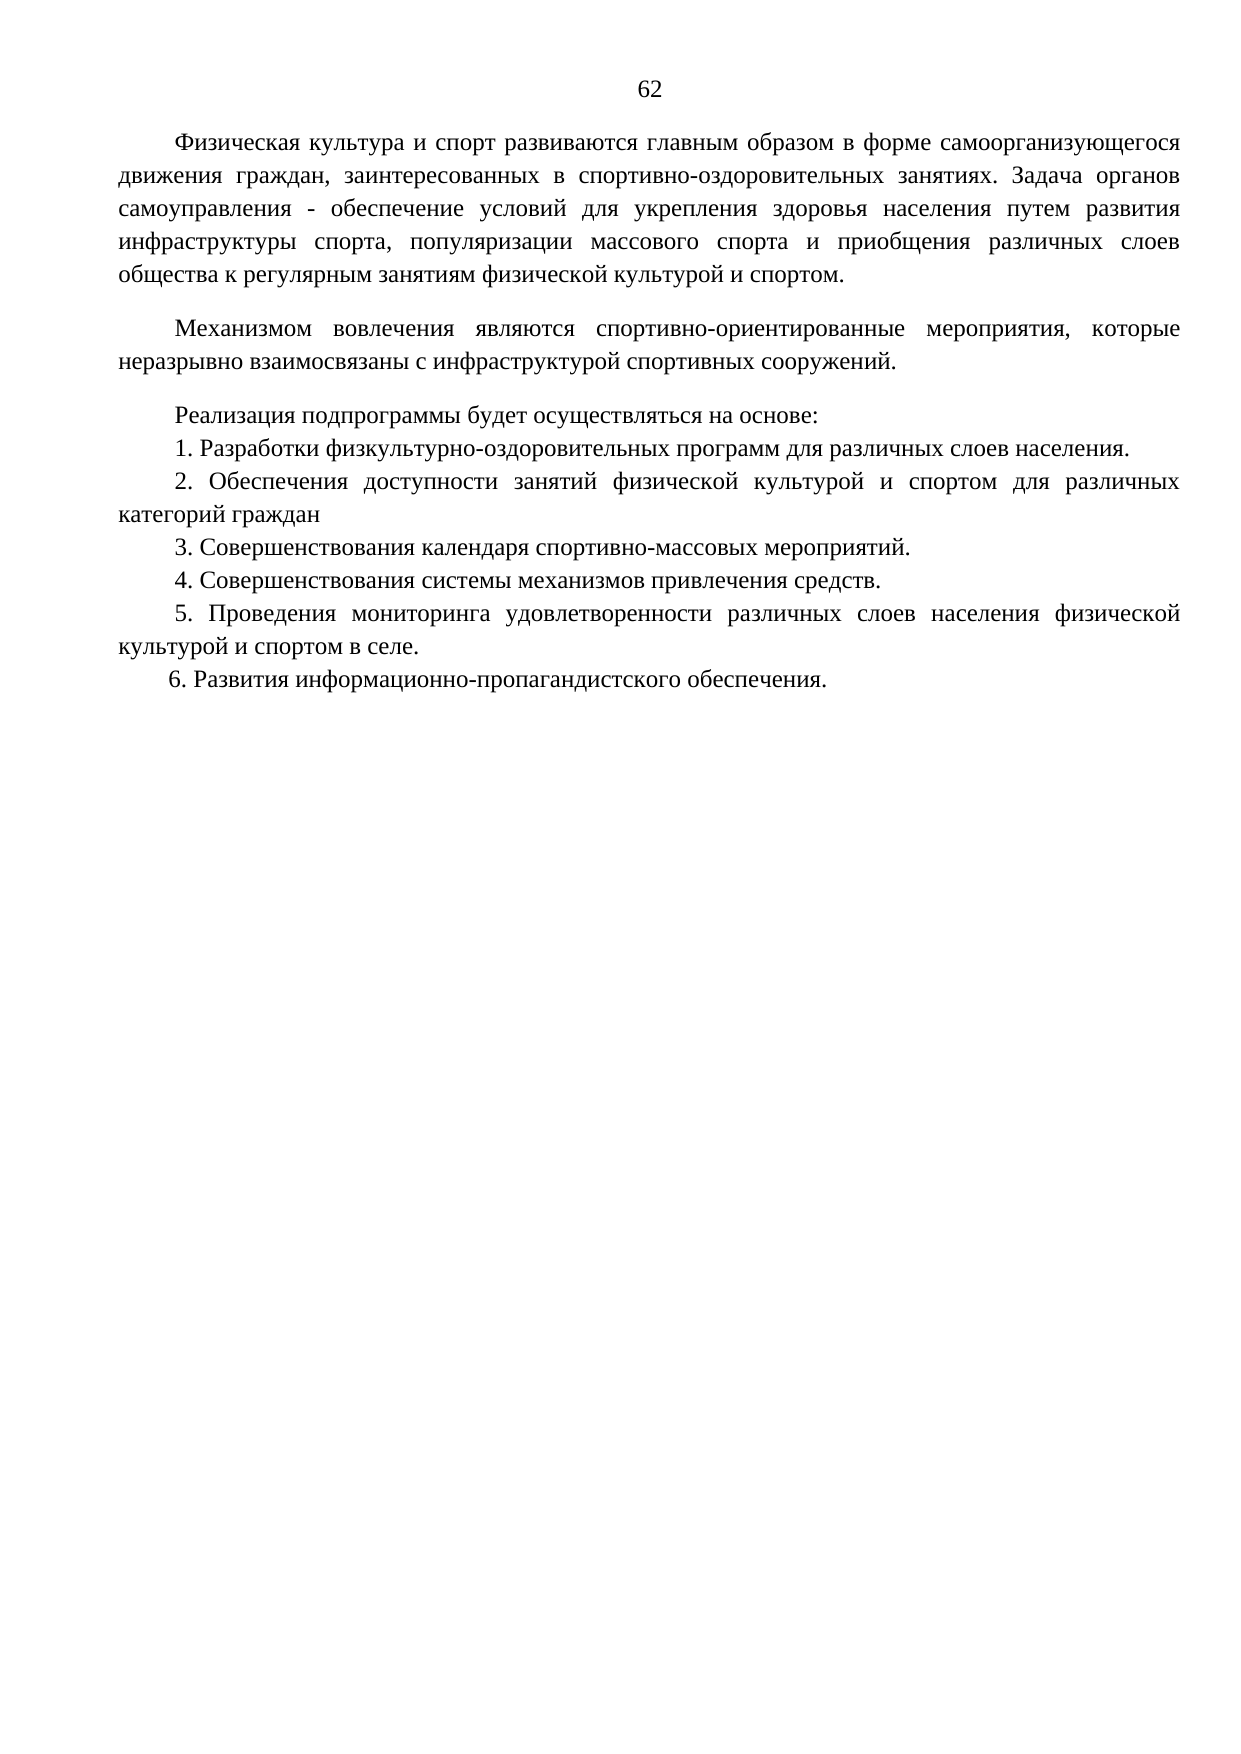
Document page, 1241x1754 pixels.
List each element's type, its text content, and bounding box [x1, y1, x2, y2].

text 1. Разработки физкультурно-оздоровительных программ для различных слоев населения. [118, 433, 1181, 462]
text Физическая культура и спорт развиваются главным образом в форме самоорганизующегося движения граждан, заинтересованных в спортивно-оздоровительных занятиях. Задача органов самоуправления - обеспечение условий для укрепления здоровья населения путем развития инфраструктуры спорта, популяризации массового спорта и приобщения различных слоев общества к регулярным занятиям физической культурой и спортом. [118, 127, 1181, 288]
text 6. Развития информационно-пропагандистского обеспечения. [118, 664, 1181, 693]
text 3. Совершенствования календаря спортивно-массовых мероприятий. [118, 532, 1181, 561]
text 2. Обеспечения доступности занятий физической культурой и спортом для различных категорий граждан [118, 466, 1181, 528]
text Реализация подпрограммы будет осуществляться на основе: [118, 400, 1181, 429]
text 4. Совершенствования системы механизмов привлечения средств. [118, 565, 1181, 594]
text Механизмом вовлечения являются спортивно-ориентированные мероприятия, которые неразрывно взаимосвязаны с инфраструктурой спортивных сооружений. [118, 313, 1181, 375]
text 5. Проведения мониторинга удовлетворенности различных слоев населения физической культурой и спортом в селе. [118, 598, 1181, 660]
